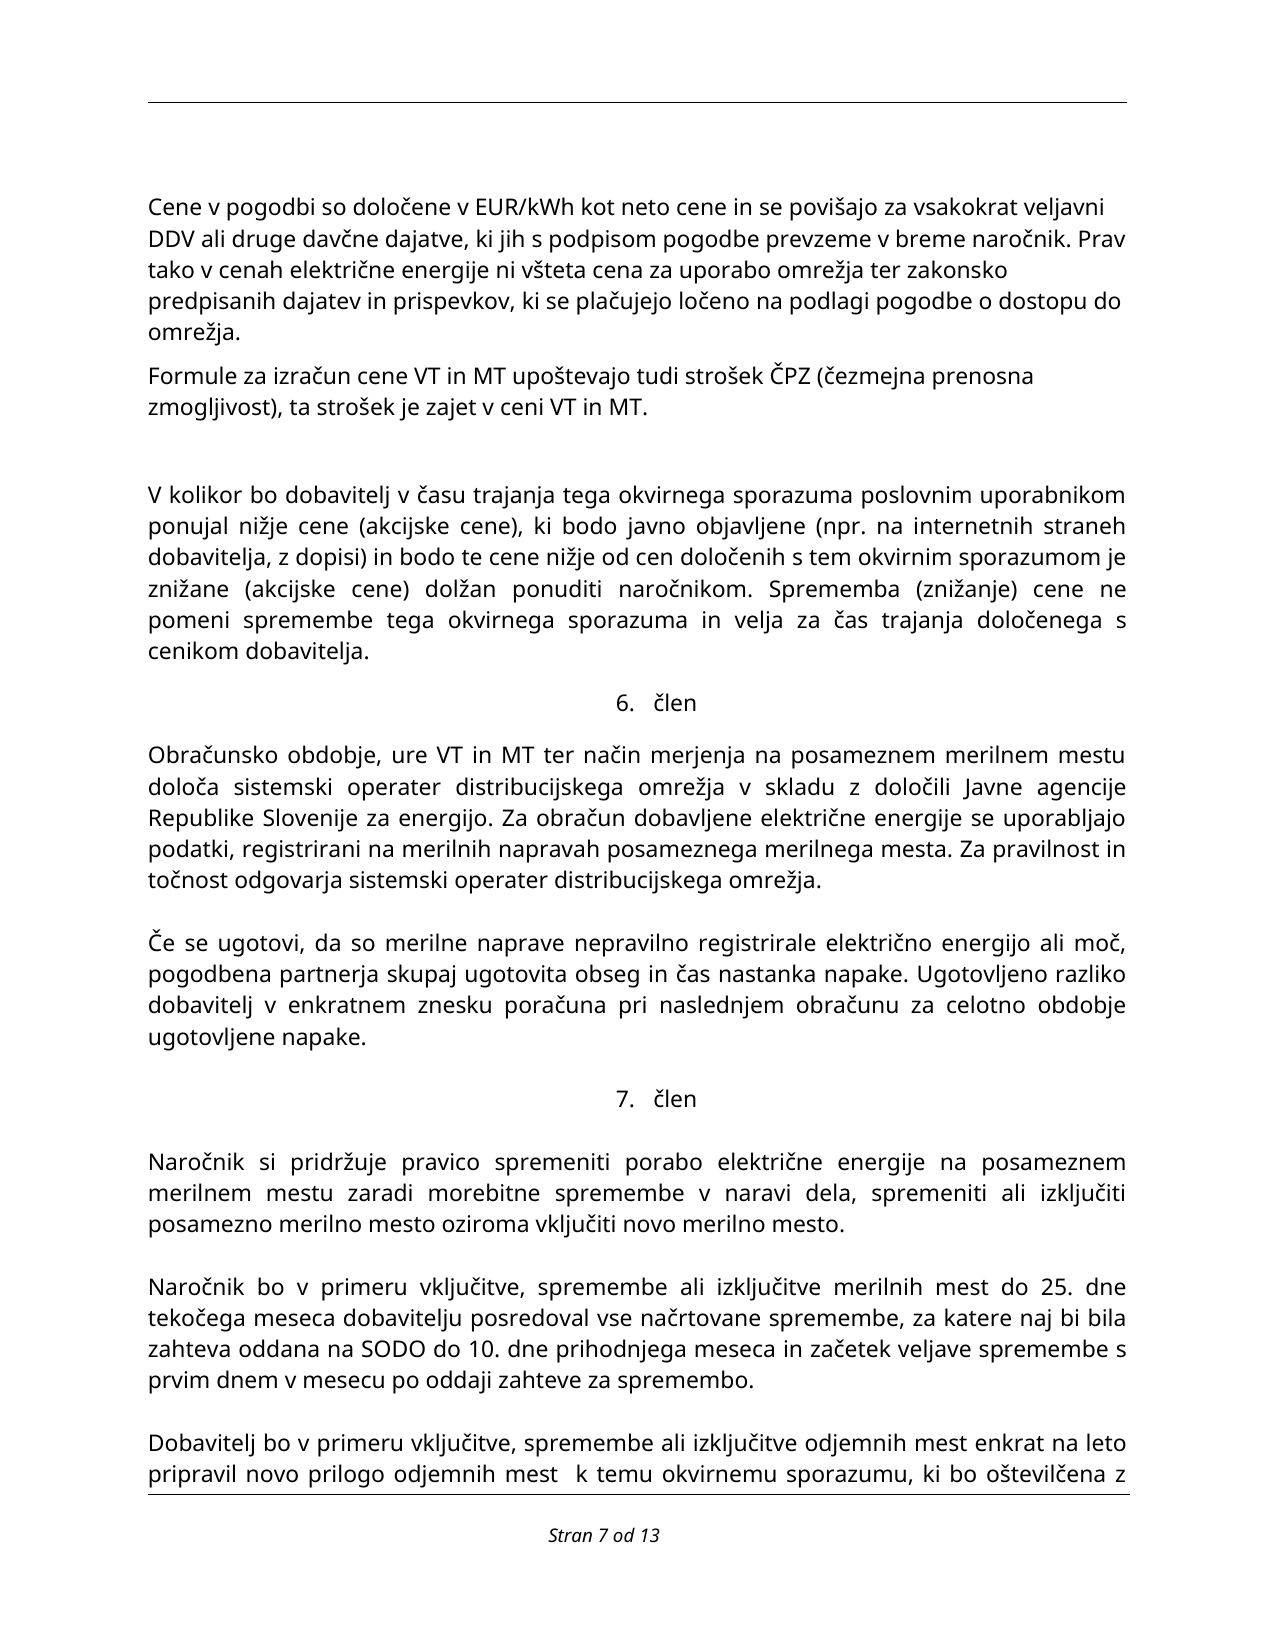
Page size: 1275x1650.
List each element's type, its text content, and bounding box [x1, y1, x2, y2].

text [148, 1427, 1127, 1489]
list člen [185, 687, 1127, 718]
text Če se ugotovi, da so merilne naprave nepravilno registrirale električno energijo ali moč, pogodbena partnerja skupaj ugotovita obseg in čas nastanka napake. Ugotovljeno razliko dobavitelj v enkratnem znesku poračuna pri naslednjem obračunu za celotno obdobje ugotovljene napake. [148, 927, 1127, 1052]
text Naročnik si pridržuje pravico spremeniti porabo električne energije na posameznem merilnem mestu zaradi morebitne spremembe v naravi dela, spremeniti ali izključiti posamezno merilno mesto oziroma vključiti novo merilno mesto. [148, 1146, 1127, 1239]
text Formule za izračun cene VT in MT upoštevajo tudi strošek ČPZ (čezmejna prenosna zmogljivost), ta strošek je zajet v ceni VT in MT. [148, 360, 1127, 423]
text Naročnik bo v primeru vključitve, spremembe ali izključitve merilnih mest do 25. dne tekočega meseca dobavitelju posredoval vse načrtovane spremembe, za katere naj bi bila zahteva oddana na SODO do 10. dne prihodnjega meseca in začetek veljave spremembe s prvim dnem v mesecu po oddaji zahteve za spremembo. [148, 1271, 1127, 1396]
text Obračunsko obdobje, ure VT in MT ter način merjenja na posameznem merilnem mestu določa sistemski operater distribucijskega omrežja v skladu z določili Javne agencije Republike Slovenije za energijo. Za obračun dobavljene električne energije se uporabljajo podatki, registrirani na merilnih napravah posameznega merilnega mesta. Za pravilnost in točnost odgovarja sistemski operater distribucijskega omrežja. [148, 739, 1127, 896]
text V kolikor bo dobavitelj v času trajanja tega okvirnega sporazuma poslovnim uporabnikom ponujal nižje cene (akcijske cene), ki bodo javno objavljene (npr. na internetnih straneh dobavitelja, z dopisi) in bodo te cene nižje od cen določenih s tem okvirnim sporazumom je znižane (akcijske cene) dolžan ponuditi naročnikom. Sprememba (znižanje) cene ne pomeni spremembe tega okvirnega sporazuma in velja za čas trajanja določenega s cenikom dobavitelja. [148, 479, 1127, 666]
text Cene v pogodbi so določene v EUR/kWh kot neto cene in se povišajo za vsakokrat veljavni DDV ali druge davčne dajatve, ki jih s podpisom pogodbe prevzeme v breme naročnik. Prav tako v cenah električne energije ni všteta cena za uporabo omrežja ter zakonsko predpisanih dajatev in prispevkov, ki se plačujejo ločeno na podlagi pogodbe o dostopu do omrežja. [148, 191, 1127, 348]
list člen [185, 1083, 1127, 1114]
